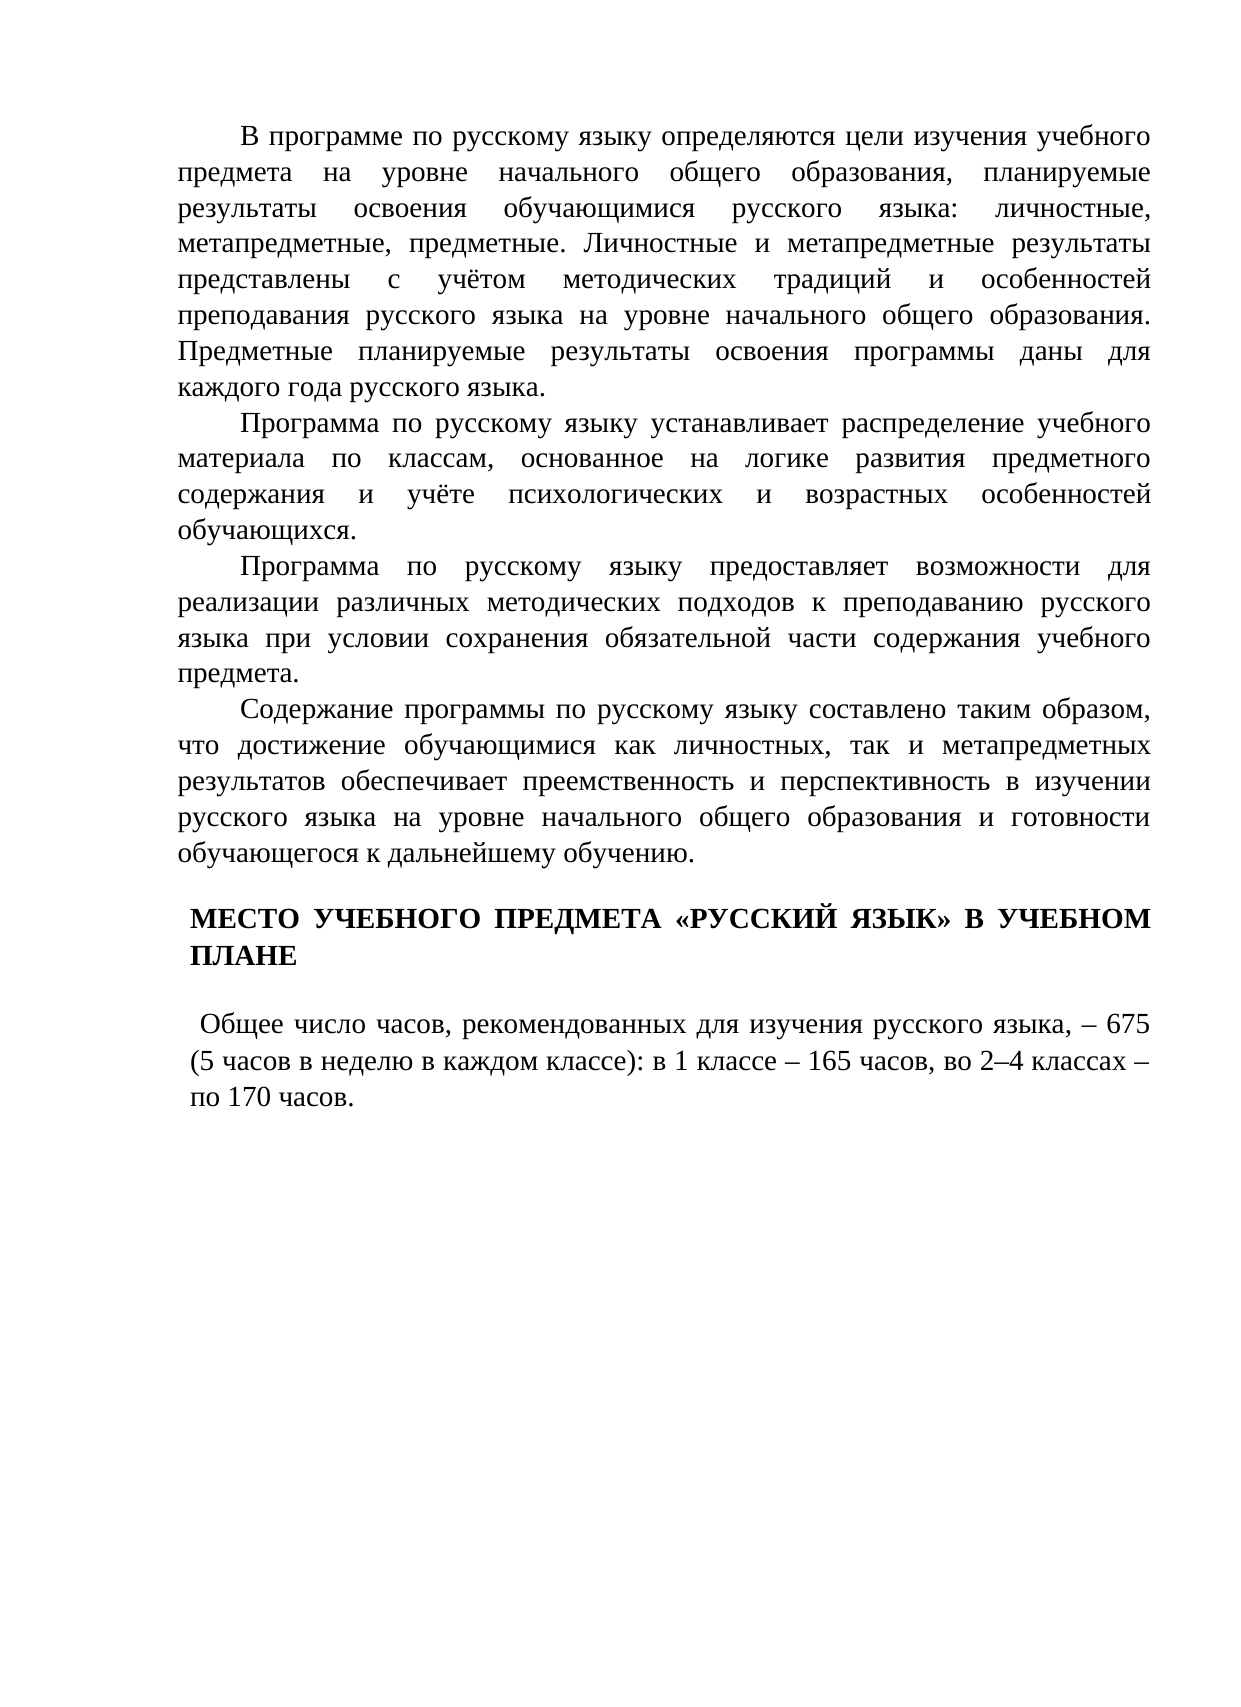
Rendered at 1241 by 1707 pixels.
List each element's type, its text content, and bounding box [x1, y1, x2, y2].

text В программе по русскому языку определяются цели изучения учебного предмета на уровне начального общего образования, планируемые результаты освоения обучающимися русского языка: личностные, метапредметные, предметные. Личностные и метапредметные результаты представлены с учётом методических традиций и особенностей преподавания русского языка на уровне начального общего образования. Предметные планируемые результаты освоения программы даны для каждого года русского языка. [177, 118, 1152, 402]
text Программа по русскому языку предоставляет возможности для реализации различных методических подходов к преподаванию русского языка при условии сохранения обязательной части содержания учебного предмета. [177, 548, 1152, 689]
text Содержание программы по русскому языку составлено таким образом, что достижение обучающимися как личностных, так и метапредметных результатов обеспечивает преемственность и перспективность в изучении русского языка на уровне начального общего образования и готовности обучающегося к дальнейшему обучению. [177, 691, 1152, 868]
text Общее число часов, рекомендованных для изучения русского языка, – 675 (5 часов в неделю в каждом классе): в 1 классе – 165 часов, во 2–4 классах – по 170 часов. [190, 1006, 1152, 1113]
text МЕСТО УЧЕБНОГО ПРЕДМЕТА «РУССКИЙ ЯЗЫК» В УЧЕБНОМ ПЛАНЕ [190, 901, 1152, 972]
text Программа по русскому языку устанавливает распределение учебного материала по классам, основанное на логике развития предметного содержания и учёте психологических и возрастных особенностей обучающихся. [177, 405, 1152, 546]
